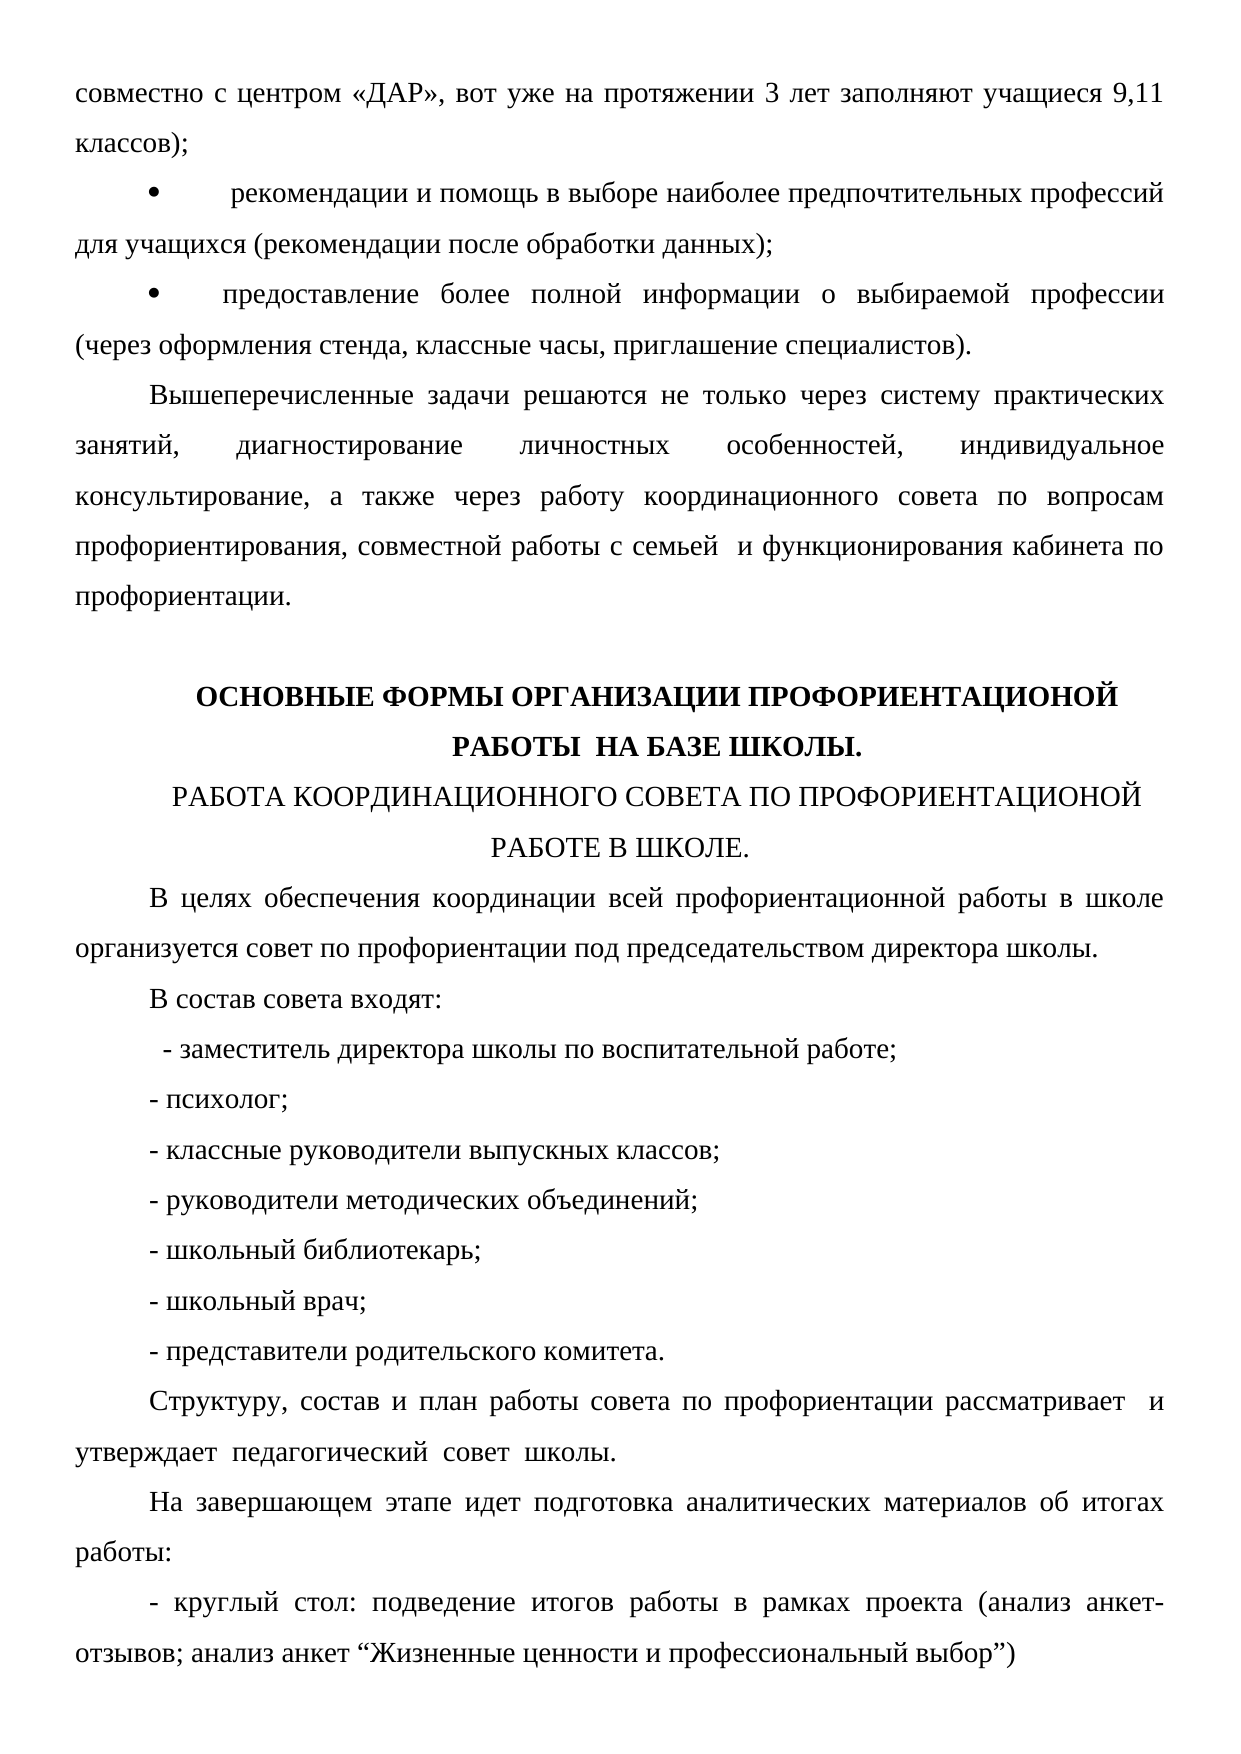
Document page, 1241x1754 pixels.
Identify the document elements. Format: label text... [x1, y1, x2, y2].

text - классные руководители выпускных классов; [75, 1132, 1165, 1165]
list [75, 75, 1165, 159]
text РАБОТА КООРДИНАЦИОННОГО СОВЕТА ПО ПРОФОРИЕНТАЦИОНОЙ РАБОТЕ В ШКОЛЕ. [75, 779, 1165, 863]
list рекомендации и помощь в выборе наиболее предпочтительных профессий для учащихся (рекомендации после обработки данных); [75, 176, 1165, 259]
text В целях обеспечения координации всей профориентационной работы в школе организуется совет по профориентации под председательством директора школы. [75, 880, 1165, 964]
text - заместитель директора школы по воспитательной работе; [75, 1031, 1165, 1065]
text - руководители методических объединений; [75, 1182, 1165, 1216]
text ОСНОВНЫЕ ФОРМЫ ОРГАНИЗАЦИИ ПРОФОРИЕНТАЦИОНОЙ РАБОТЫ НА БАЗЕ ШКОЛЫ. [149, 679, 1165, 763]
text - школьный библиотекарь; [75, 1232, 1165, 1266]
list предоставление более полной информации о выбираемой профессии (через оформления стенда, классные часы, приглашение специалистов). [75, 276, 1165, 360]
text - школьный врач; [75, 1283, 1165, 1316]
text На завершающем этапе идет подготовка аналитических материалов об итогах работы: [75, 1484, 1165, 1568]
text - представители родительского комитета. [75, 1333, 1165, 1367]
text - психолог; [75, 1081, 1165, 1115]
text Структуру, состав и план работы совета по профориентации рассматривает и утверждает педагогический совет школы. [75, 1383, 1165, 1467]
text Вышеперечисленные задачи решаются не только через систему практических занятий, диагностирование личностных особенностей, индивидуальное консультирование, а также через работу координационного совета по вопросам профориентирования, совместной работы с семьей и функционирования кабинета по профориентации. [75, 377, 1165, 612]
text - круглый стол: подведение итогов работы в рамках проекта (анализ анкет-отзывов; анализ анкет “Жизненные ценности и профессиональный выбор”) [75, 1584, 1165, 1668]
text В состав совета входят: [75, 981, 1165, 1014]
